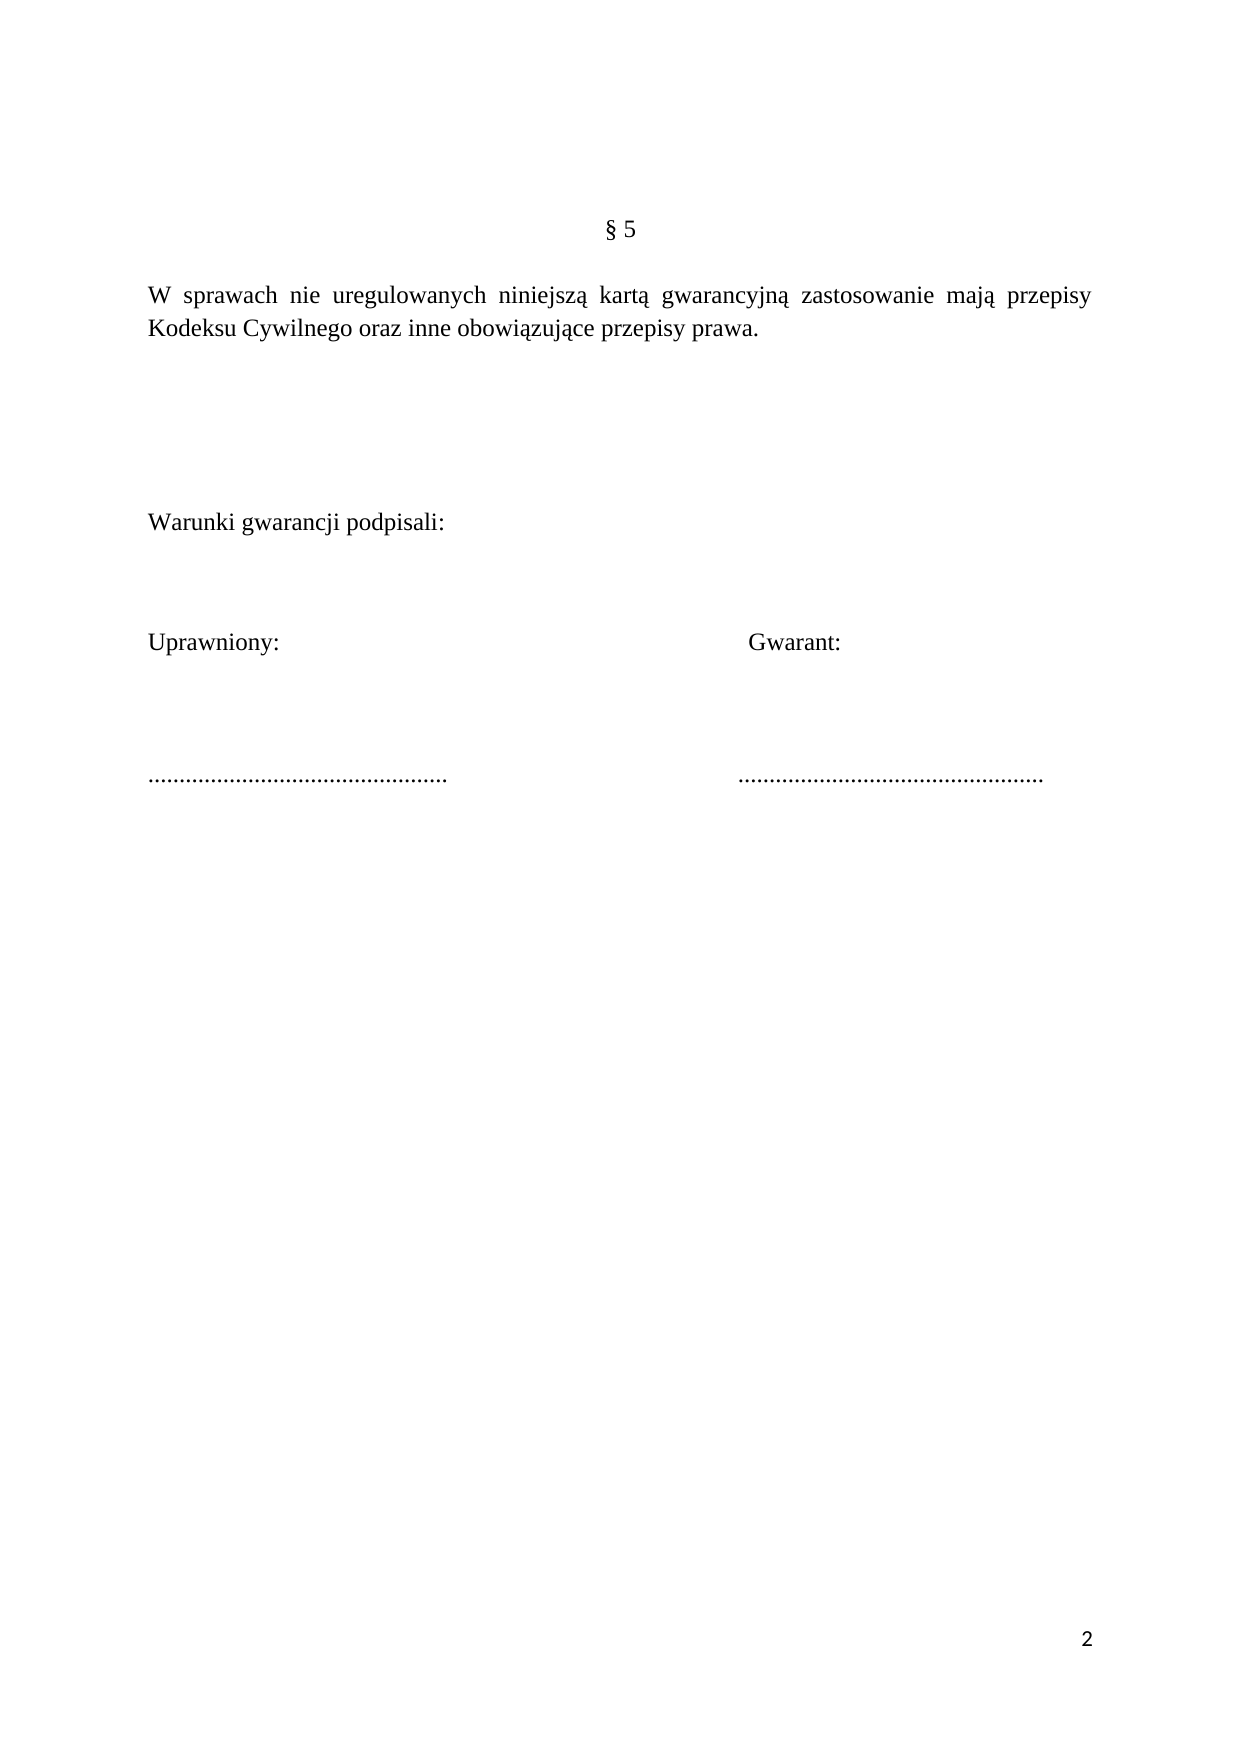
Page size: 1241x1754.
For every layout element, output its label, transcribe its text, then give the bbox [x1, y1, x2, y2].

text W sprawach nie uregulowanych niniejszą kartą gwarancyjną zastosowanie mają przepisy Kodeksu Cywilnego oraz inne obowiązujące przepisy prawa. [148, 280, 1093, 341]
text Uprawniony: Gwarant: [148, 627, 1093, 689]
text ................................................ ................................................. [148, 759, 1093, 788]
text § 5 [148, 214, 1093, 242]
text Warunki gwarancji podpisali: [148, 507, 1093, 536]
